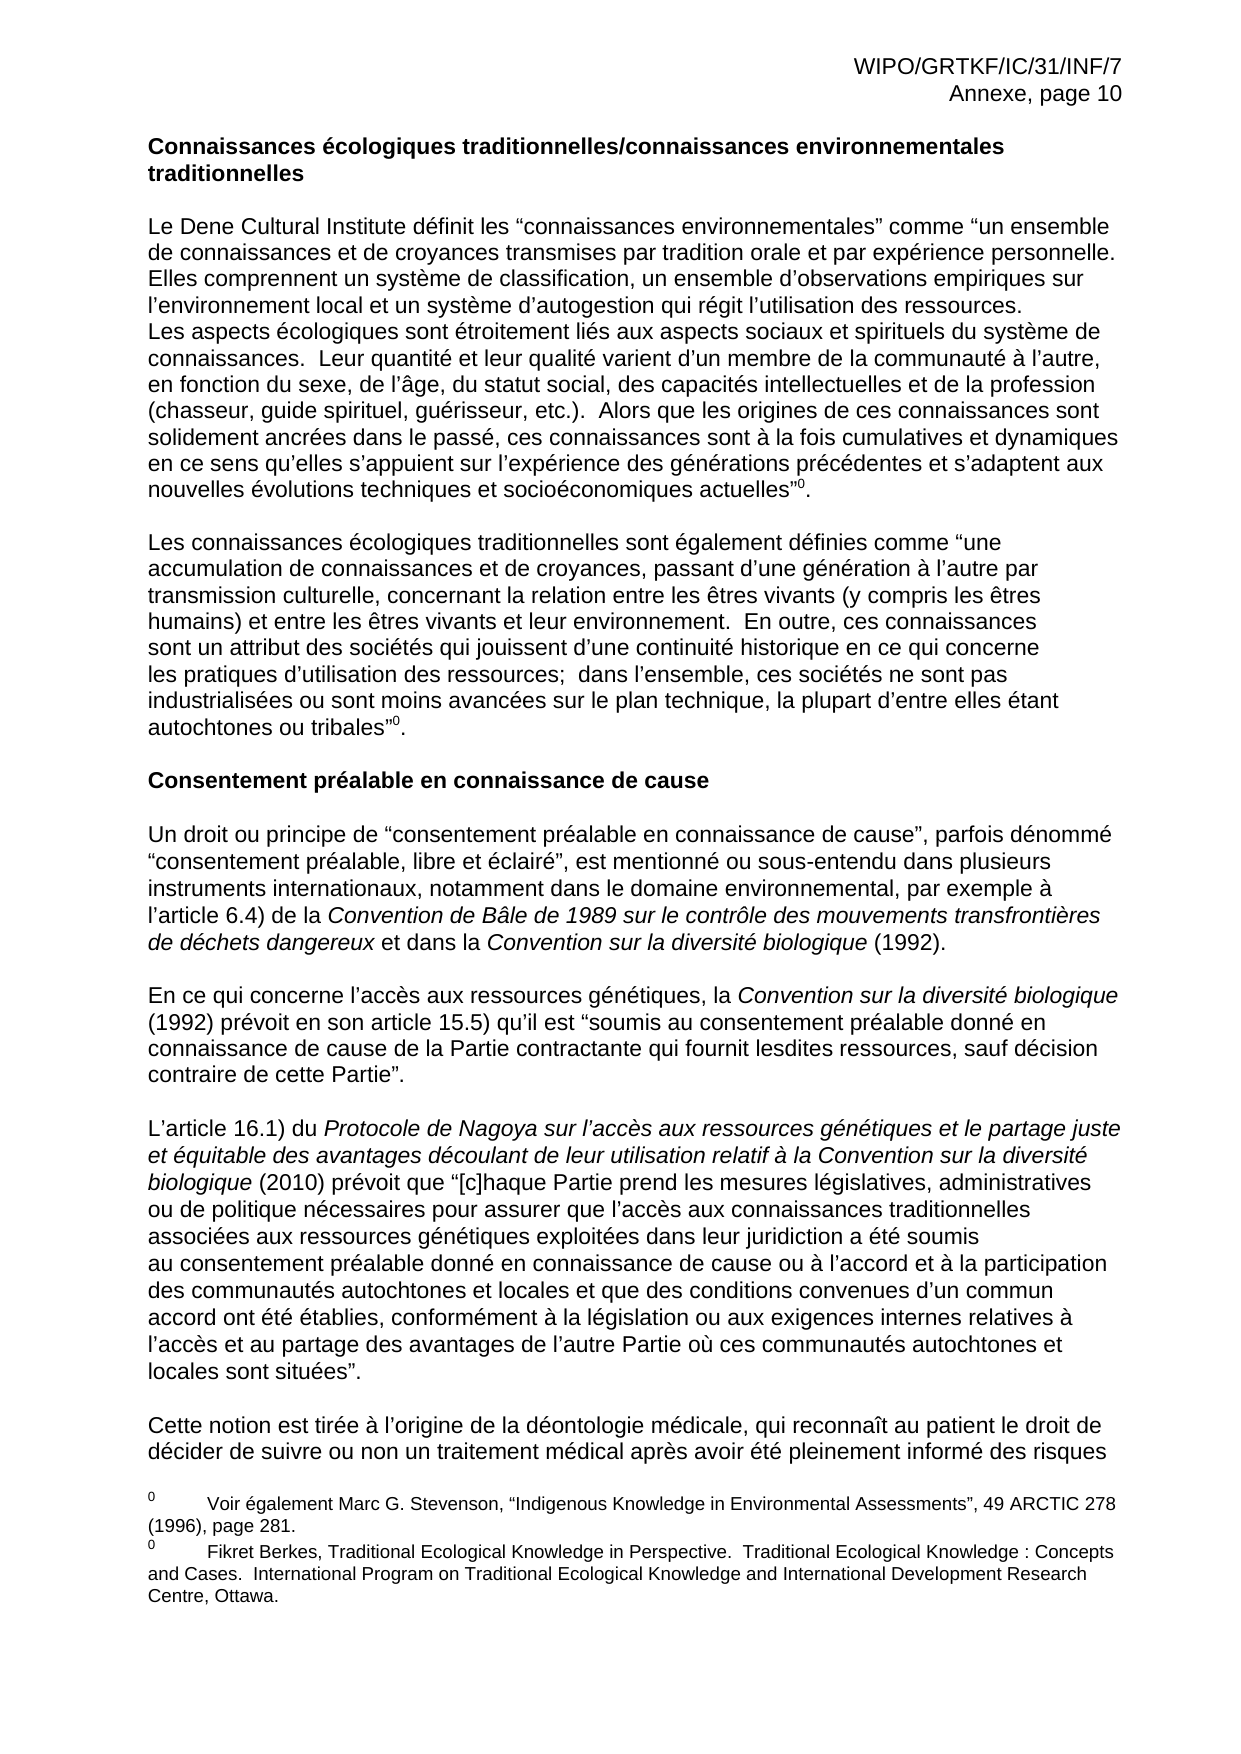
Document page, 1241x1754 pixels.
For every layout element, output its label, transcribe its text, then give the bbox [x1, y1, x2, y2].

text Le Dene Cultural Institute définit les “connaissances environnementales” comme “un ensemble de connaissances et de croyances transmises par tradition orale et par expérience personnelle. Elles comprennent un système de classification, un ensemble d’observations empiriques sur l’environnement local et un système d’autogestion qui régit l’utilisation des ressources. Les aspects écologiques sont étroitement liés aux aspects sociaux et spirituels du système de connaissances. Leur quantité et leur qualité varient d’un membre de la communauté à l’autre, en fonction du sexe, de l’âge, du statut social, des capacités intellectuelles et de la profession (chasseur, guide spirituel, guérisseur, etc.). Alors que les origines de ces connaissances sont solidement ancrées dans le passé, ces connaissances sont à la fois cumulatives et dynamiques en ce sens qu’elles s’appuient sur l’expérience des générations précédentes et s’adaptent aux nouvelles évolutions techniques et socioéconomiques actuelles”. [148, 213, 1122, 503]
subtitle Consentement préalable en connaissance de cause [148, 766, 1122, 793]
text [148, 1412, 1122, 1464]
text En ce qui concerne l’accès aux ressources génétiques, la Convention sur la diversité biologique (1992) prévoit en son article 15.5) qu’il est “soumis au consentement préalable donné en connaissance de cause de la Partie contractante qui fournit lesdites ressources, sauf décision contraire de cette Partie”. [148, 982, 1122, 1087]
text L’article 16.1) du Protocole de Nagoya sur l’accès aux ressources génétiques et le partage juste et équitable des avantages découlant de leur utilisation relatif à la Convention sur la diversité biologique (2010) prévoit que “[c]haque Partie prend les mesures législatives, administratives ou de politique nécessaires pour assurer que l’accès aux connaissances traditionnelles associées aux ressources génétiques exploitées dans leur juridiction a été soumis au consentement préalable donné en connaissance de cause ou à l’accord et à la participation des communautés autochtones et locales et que des conditions convenues d’un commun accord ont été établies, conformément à la législation ou aux exigences internes relatives à l’accès et au partage des avantages de l’autre Partie où ces communautés autochtones et locales sont situées”. [148, 1114, 1122, 1385]
subtitle Connaissances écologiques traditionnelles/connaissances environnementales traditionnelles [148, 132, 1122, 186]
text Un droit ou principe de “consentement préalable en connaissance de cause”, parfois dénommé “consentement préalable, libre et éclairé”, est mentionné ou sous-entendu dans plusieurs instruments internationaux, notamment dans le domaine environnemental, par exemple à l’article 6.4) de la Convention de Bâle de 1989 sur le contrôle des mouvements transfrontières de déchets dangereux et dans la Convention sur la diversité biologique (1992). [148, 820, 1122, 956]
text Les connaissances écologiques traditionnelles sont également définies comme “une accumulation de connaissances et de croyances, passant d’une génération à l’autre par transmission culturelle, concernant la relation entre les êtres vivants (y compris les êtres humains) et entre les êtres vivants et leur environnement. En outre, ces connaissances sont un attribut des sociétés qui jouissent d’une continuité historique en ce qui concerne les pratiques d’utilisation des ressources; dans l’ensemble, ces sociétés ne sont pas industrialisées ou sont moins avancées sur le plan technique, la plupart d’entre elles étant autochtones ou tribales”. [148, 529, 1122, 740]
